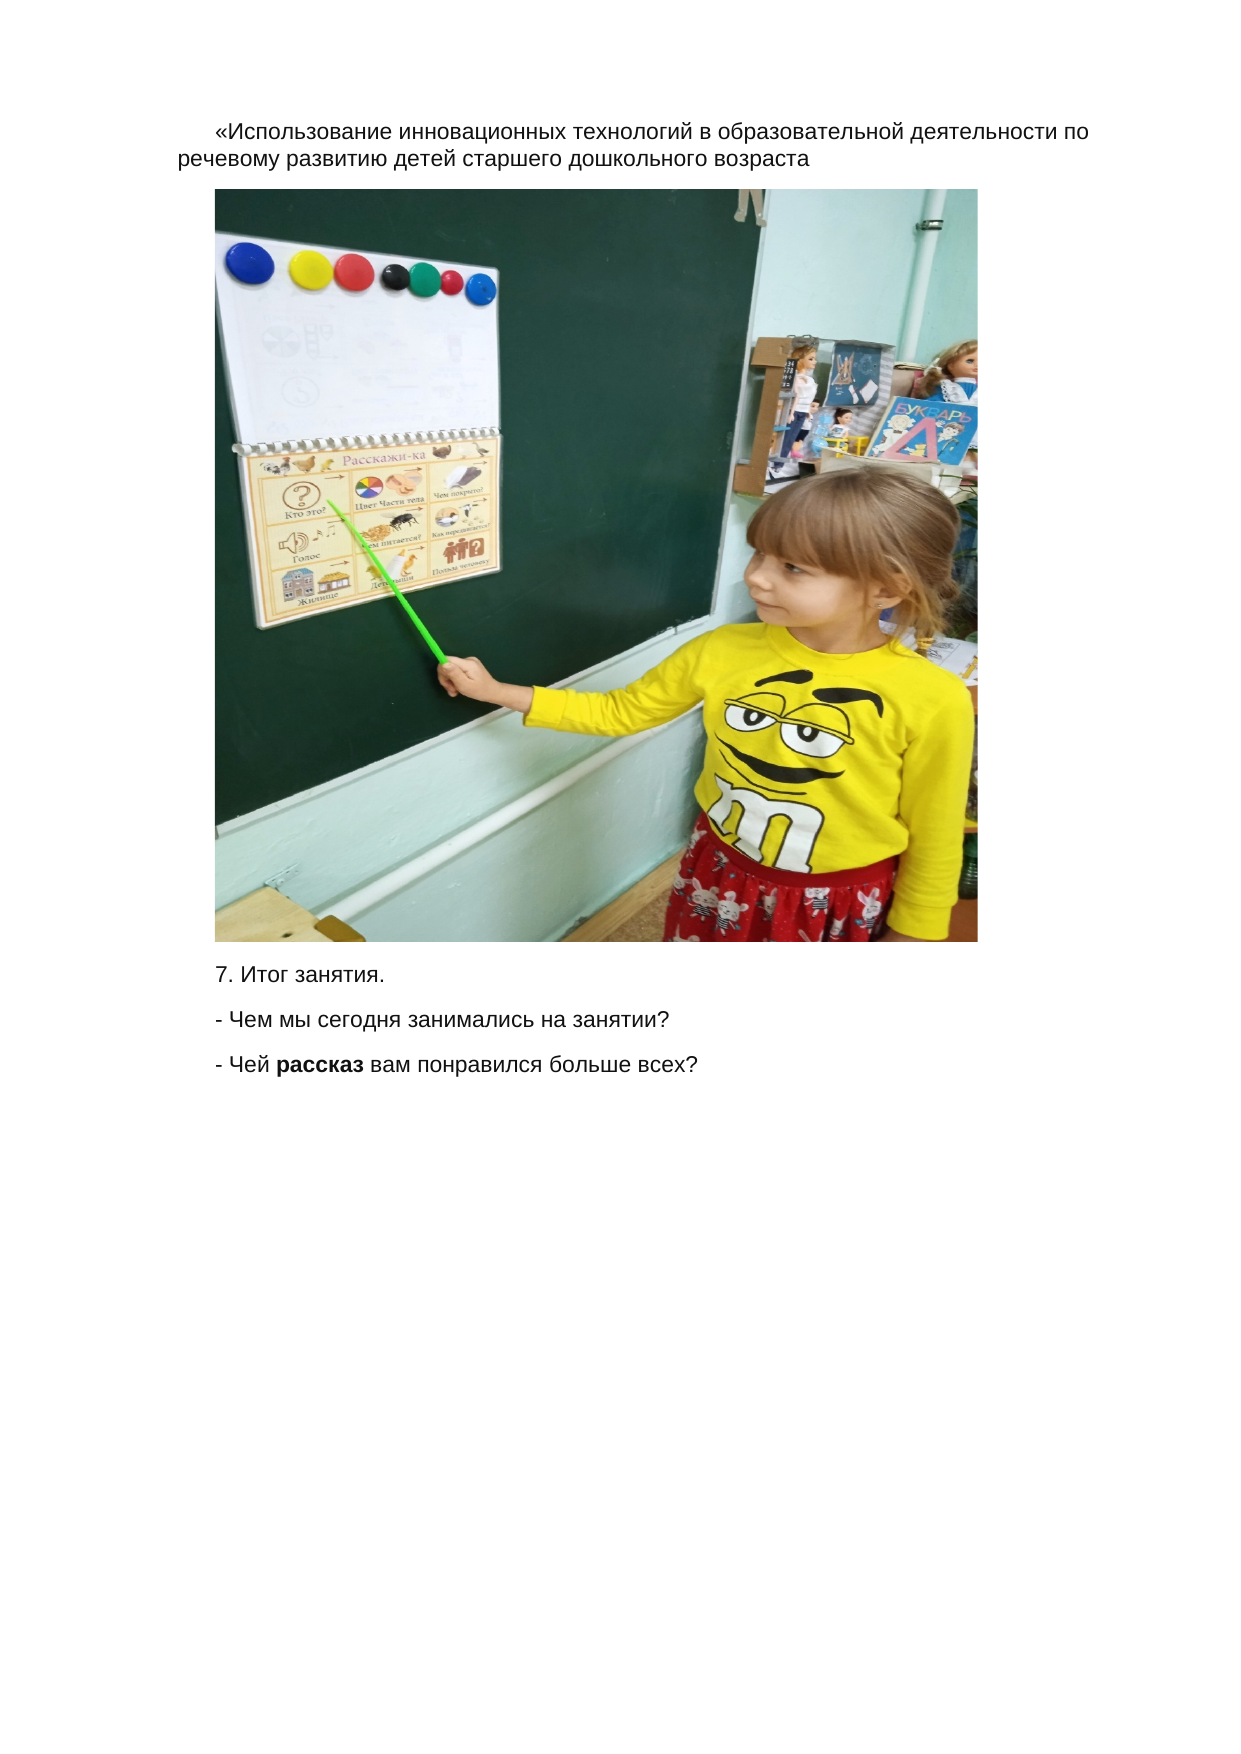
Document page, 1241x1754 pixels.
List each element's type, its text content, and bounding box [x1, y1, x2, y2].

picture [214, 189, 978, 942]
text «Использование инновационных технологий в образовательной деятельности по речевому развитию детей старшего дошкольного возраста [177, 118, 1152, 171]
text - Чем мы сегодня занимались на занятии? [177, 1006, 1152, 1032]
text - Чей рассказ вам понравился больше всех? [177, 1051, 1152, 1077]
text 7. Итог занятия. [177, 961, 1152, 987]
